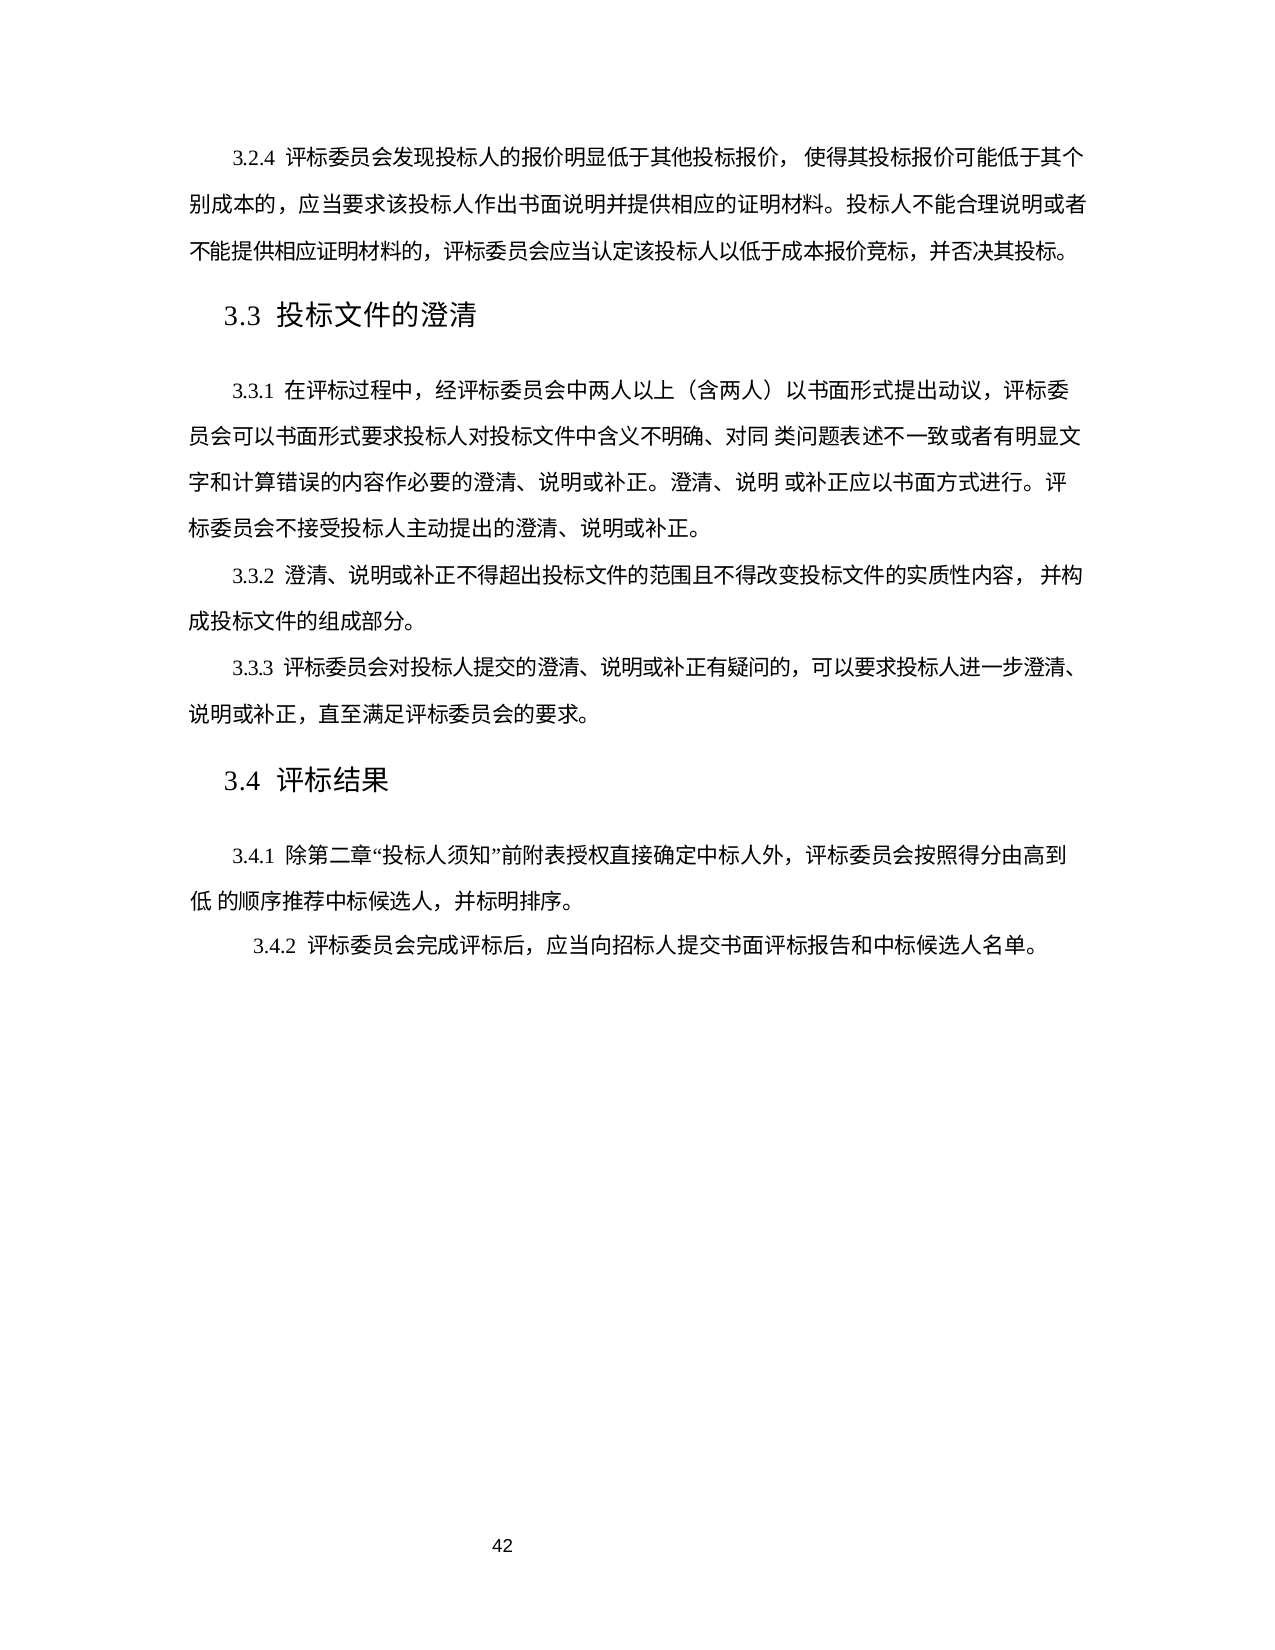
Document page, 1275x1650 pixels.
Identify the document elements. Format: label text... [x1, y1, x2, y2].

text 3.3 投标文件的澄清 [203, 294, 1095, 333]
text 3.3.1 在评标过程中，经评标委员会中两人以上（含两人）以书面形式提出动议，评标委员会可以书面形式要求投标人对投标文件中含义不明确、对同 类问题表述不一致或者有明显文字和计算错误的内容作必要的澄清、说明或补正。澄清、说明 或补正应以书面方式进行。评标委员会不接受投标人主动提出的澄清、说明或补正。 [188, 373, 1088, 543]
text 3.4.1 除第二章“投标人须知”前附表授权直接确定中标人外，评标委员会按照得分由高到低 的顺序推荐中标候选人，并标明排序。 [190, 838, 1088, 916]
text 3.3.2 澄清、说明或补正不得超出投标文件的范围且不得改变投标文件的实质性内容， 并构 成投标文件的组成部分。 [188, 558, 1088, 635]
text 3.4.2 评标委员会完成评标后，应当向招标人提交书面评标报告和中标候选人名单。 [232, 931, 1095, 959]
text 3.2.4 评标委员会发现投标人的报价明显低于其他投标报价， 使得其投标报价可能低于其个 别成本的，应当要求该投标人作出书面说明并提供相应的证明材料。投标人不能合理说明或者 不能提供相应证明材料的，评标委员会应当认定该投标人以低于成本报价竞标，并否决其投标。 [189, 140, 1095, 265]
text 3.3.3 评标委员会对投标人提交的澄清、说明或补正有疑问的，可以要求投标人进一步澄清、 说明或补正，直至满足评标委员会的要求。 [188, 650, 1095, 729]
text 3.4 评标结果 [203, 759, 1095, 798]
